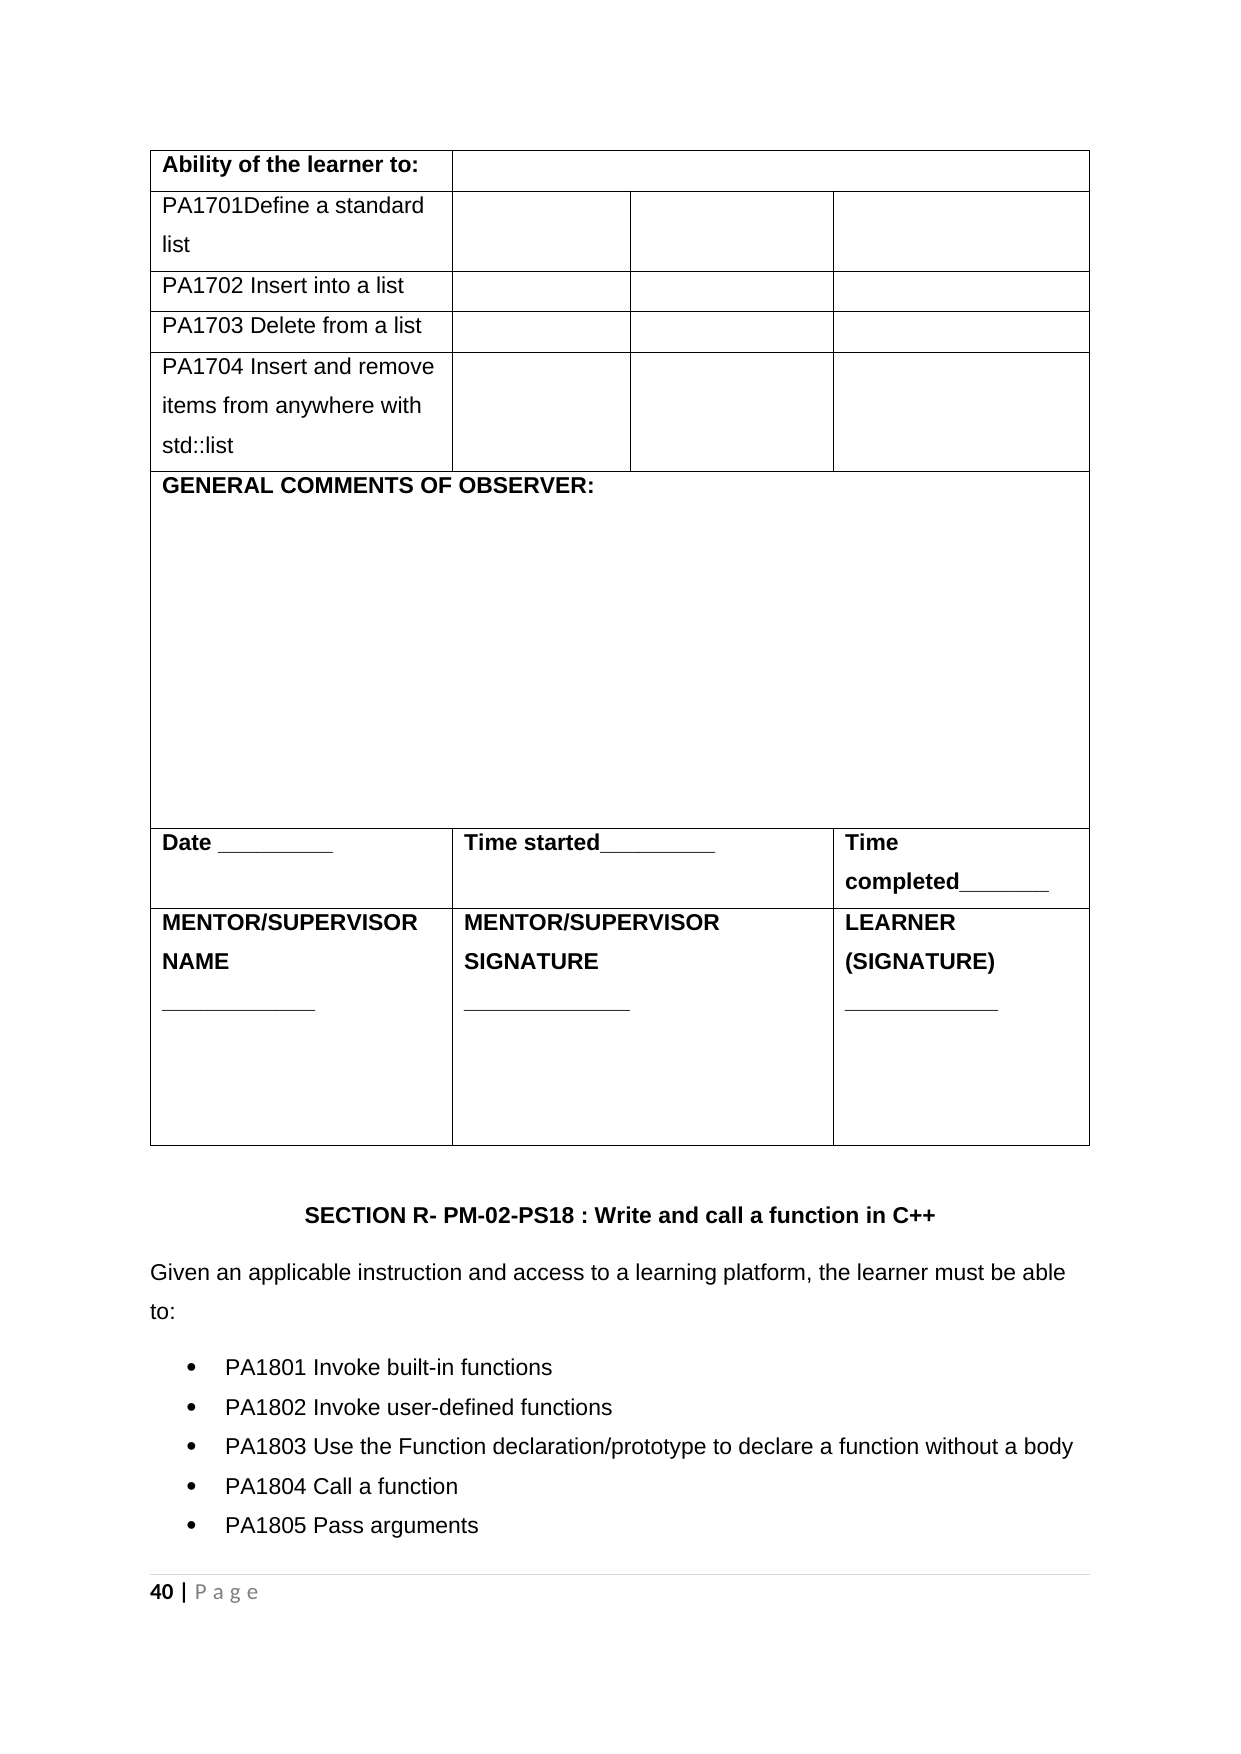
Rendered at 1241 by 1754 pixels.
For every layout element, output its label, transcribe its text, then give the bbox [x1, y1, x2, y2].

table_cell [453, 272, 630, 311]
text Given an applicable instruction and access to a learning platform, the learner must be able to: [150, 1259, 1090, 1324]
table_cell MENTOR/SUPERVISOR NAME ____________ [151, 909, 452, 1145]
list PA1803 Use the Function declaration/prototype to declare a function without a body [187, 1433, 1090, 1459]
table_cell [631, 272, 833, 311]
table_cell PA1701Define a standard list [151, 192, 452, 271]
table_cell [453, 151, 1089, 191]
table_cell Ability of the learner to: [151, 151, 452, 191]
table_cell Time completed_______ [834, 829, 1089, 907]
table_cell [834, 272, 1089, 311]
table_cell PA1702 Insert into a list [151, 272, 452, 311]
table_cell PA1704 Insert and remove items from anywhere with std::list [151, 353, 452, 471]
list PA1802 Invoke user-defined functions [187, 1394, 1090, 1420]
table_cell Date _________ [151, 829, 452, 907]
table_cell [834, 312, 1089, 352]
table_cell [453, 192, 630, 271]
table_cell [631, 353, 833, 471]
table_cell [453, 312, 630, 352]
table_cell [834, 192, 1089, 271]
list PA1805 Pass arguments [187, 1512, 1090, 1538]
table_cell LEARNER (SIGNATURE) ____________ [834, 909, 1089, 1145]
table_cell Time started_________ [453, 829, 833, 907]
table_cell MENTOR/SUPERVISOR SIGNATURE _____________ [453, 909, 833, 1145]
text SECTION R- PM-02-PS18 : Write and call a function in C++ [150, 1202, 1090, 1229]
table_cell [834, 353, 1089, 471]
list PA1804 Call a function [187, 1473, 1090, 1499]
table_cell PA1703 Delete from a list [151, 312, 452, 352]
table_cell GENERAL COMMENTS OF OBSERVER: [151, 472, 1089, 827]
list PA1801 Invoke built-in functions [187, 1354, 1090, 1381]
table_cell [631, 192, 833, 271]
table_cell [453, 353, 630, 471]
table_cell [631, 312, 833, 352]
